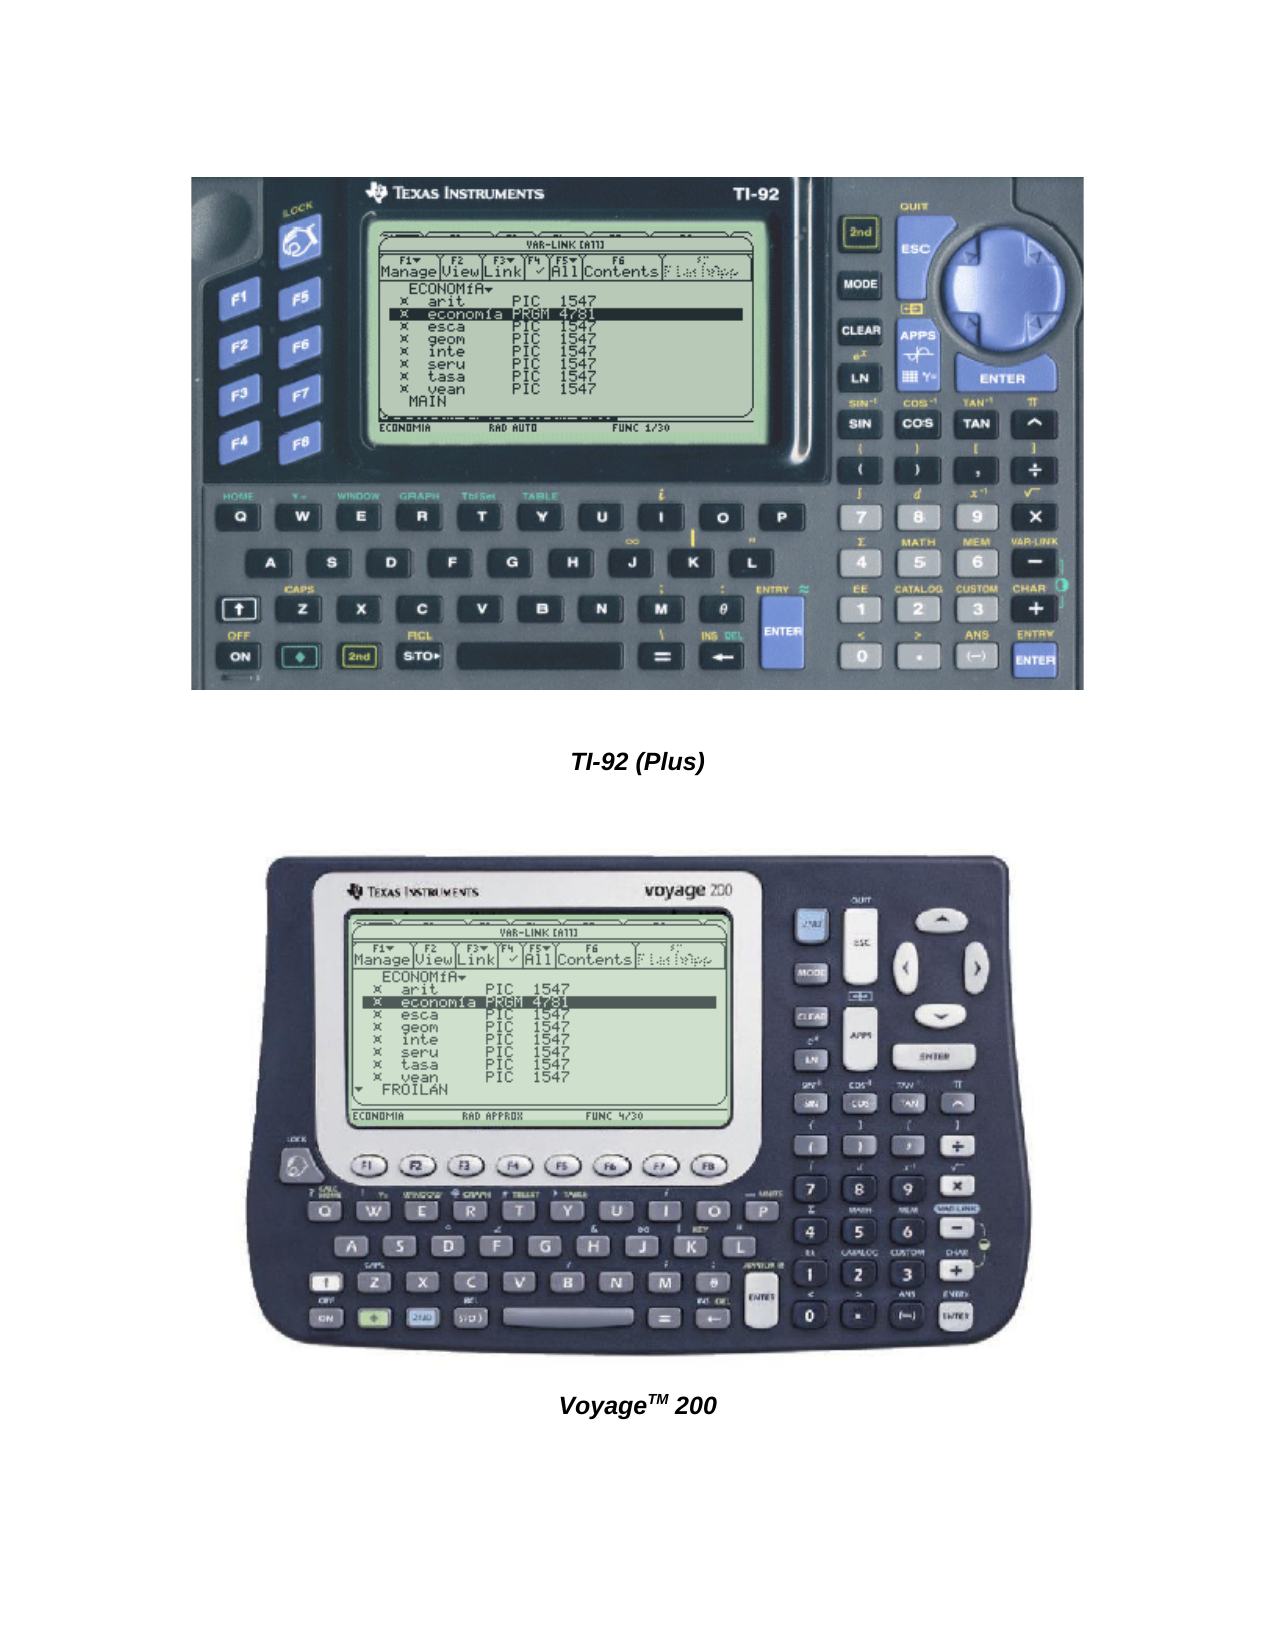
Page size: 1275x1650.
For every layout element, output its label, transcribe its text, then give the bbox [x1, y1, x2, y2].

text VoyageTM 200 [177, 1391, 1098, 1419]
text TI-92 (Plus) [177, 747, 1098, 776]
picture [191, 177, 1084, 690]
picture [233, 833, 1042, 1377]
